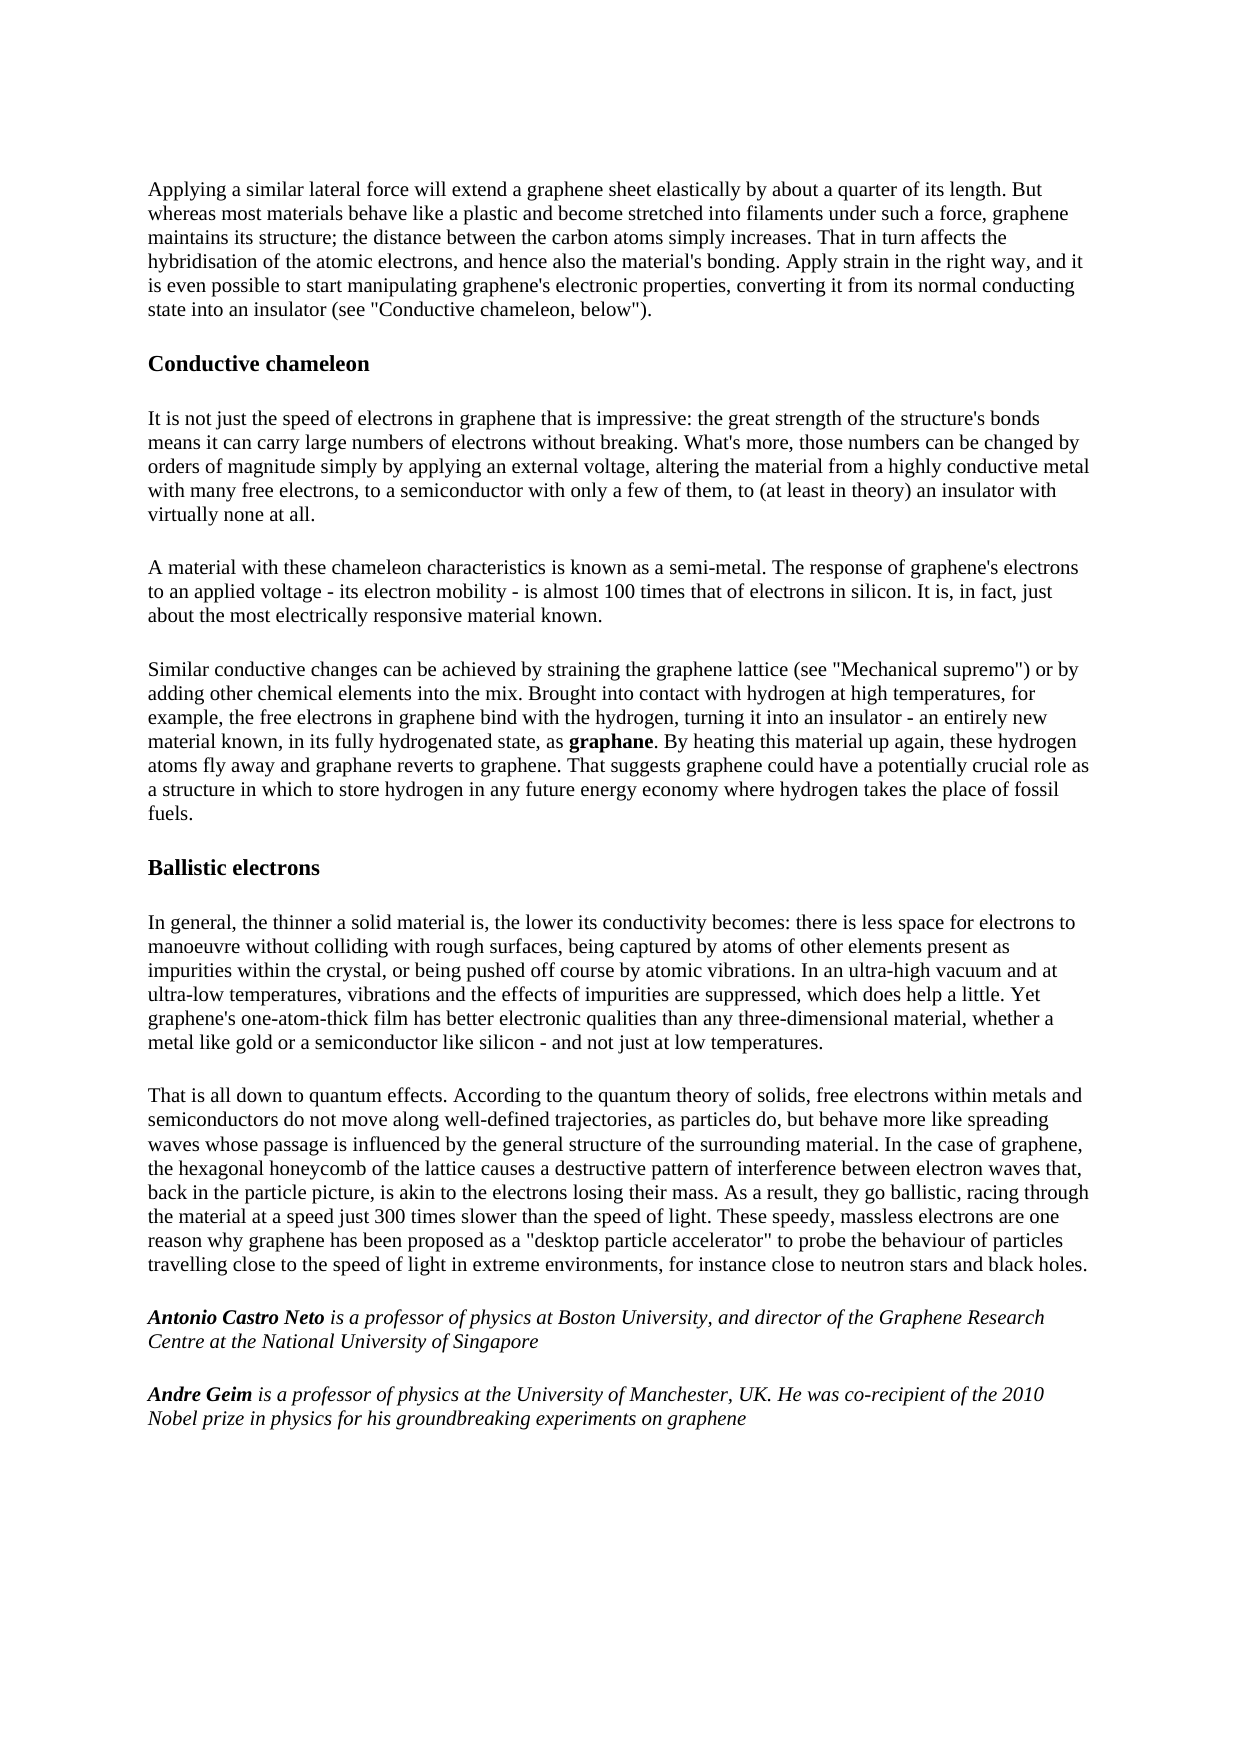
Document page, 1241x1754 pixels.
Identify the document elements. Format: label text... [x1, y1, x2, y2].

text A material with these chameleon characteristics is known as a semi-metal. The response of graphene's electrons to an applied voltage - its electron mobility - is almost 100 times that of electrons in silicon. It is, in fact, just about the most electrically responsive material known. [148, 555, 1093, 627]
text Ballistic electrons [148, 854, 1093, 881]
text It is not just the speed of electrons in graphene that is impressive: the great strength of the structure's bonds means it can carry large numbers of electrons without breaking. What's more, those numbers can be changed by orders of magnitude simply by applying an external voltage, altering the material from a highly conductive metal with many free electrons, to a semiconductor with only a few of them, to (at least in theory) an insulator with virtually none at all. [148, 406, 1093, 526]
text Andre Geim is a professor of physics at the University of Manchester, UK. He was co-recipient of the 2010 Nobel prize in physics for his groundbreaking experiments on graphene [148, 1382, 1093, 1430]
text Antonio Castro Neto is a professor of physics at Boston University, and director of the Graphene Research Centre at the National University of Singapore [148, 1305, 1093, 1353]
text Similar conductive changes can be achieved by straining the graphene lattice (see "Mechanical supremo") or by adding other chemical elements into the mix. Brought into contact with hydrogen at high temperatures, for example, the free electrons in graphene bind with the hydrogen, turning it into an insulator - an entirely new material known, in its fully hydrogenated state, as graphane. By heating this material up again, these hydrogen atoms fly away and graphane reverts to graphene. That suggests graphene could have a potentially crucial role as a structure in which to store hydrogen in any future energy economy where hydrogen takes the place of fossil fuels. [148, 657, 1093, 825]
text That is all down to quantum effects. According to the quantum theory of solids, free electrons within metals and semiconductors do not move along well-defined trajectories, as particles do, but behave more like spreading waves whose passage is influenced by the general structure of the surrounding material. In the case of graphene, the hexagonal honeycomb of the lattice causes a destructive pattern of interference between electron waves that, back in the particle picture, is akin to the electrons losing their mass. As a result, they go ballistic, racing through the material at a speed just 300 times slower than the speed of light. These speedy, massless electrons are one reason why graphene has been proposed as a "desktop particle accelerator" to probe the behaviour of particles travelling close to the speed of light in extreme environments, for instance close to neutron stars and black holes. [148, 1083, 1093, 1276]
text In general, the thinner a solid material is, the lower its conductivity becomes: there is less space for electrons to manoeuvre without colliding with rough surfaces, being captured by atoms of other elements present as impurities within the crystal, or being pushed off course by atomic vibrations. In an ultra-high vacuum and at ultra-low temperatures, vibrations and the effects of impurities are suppressed, which does help a little. Yet graphene's one-atom-thick film has better electronic qualities than any three-dimensional material, whether a metal like gold or a semiconductor like silicon - and not just at low temperatures. [148, 910, 1093, 1054]
text Applying a similar lateral force will extend a graphene sheet elastically by about a quarter of its length. But whereas most materials behave like a plastic and become stretched into filaments under such a force, graphene maintains its structure; the distance between the carbon atoms simply increases. That in turn affects the hybridisation of the atomic electrons, and hence also the material's bonding. Apply strain in the right way, and it is even possible to start manipulating graphene's electronic properties, converting it from its normal conducting state into an insulator (see "Conductive chameleon, below"). [148, 177, 1093, 321]
text Conductive chameleon [148, 350, 1093, 377]
